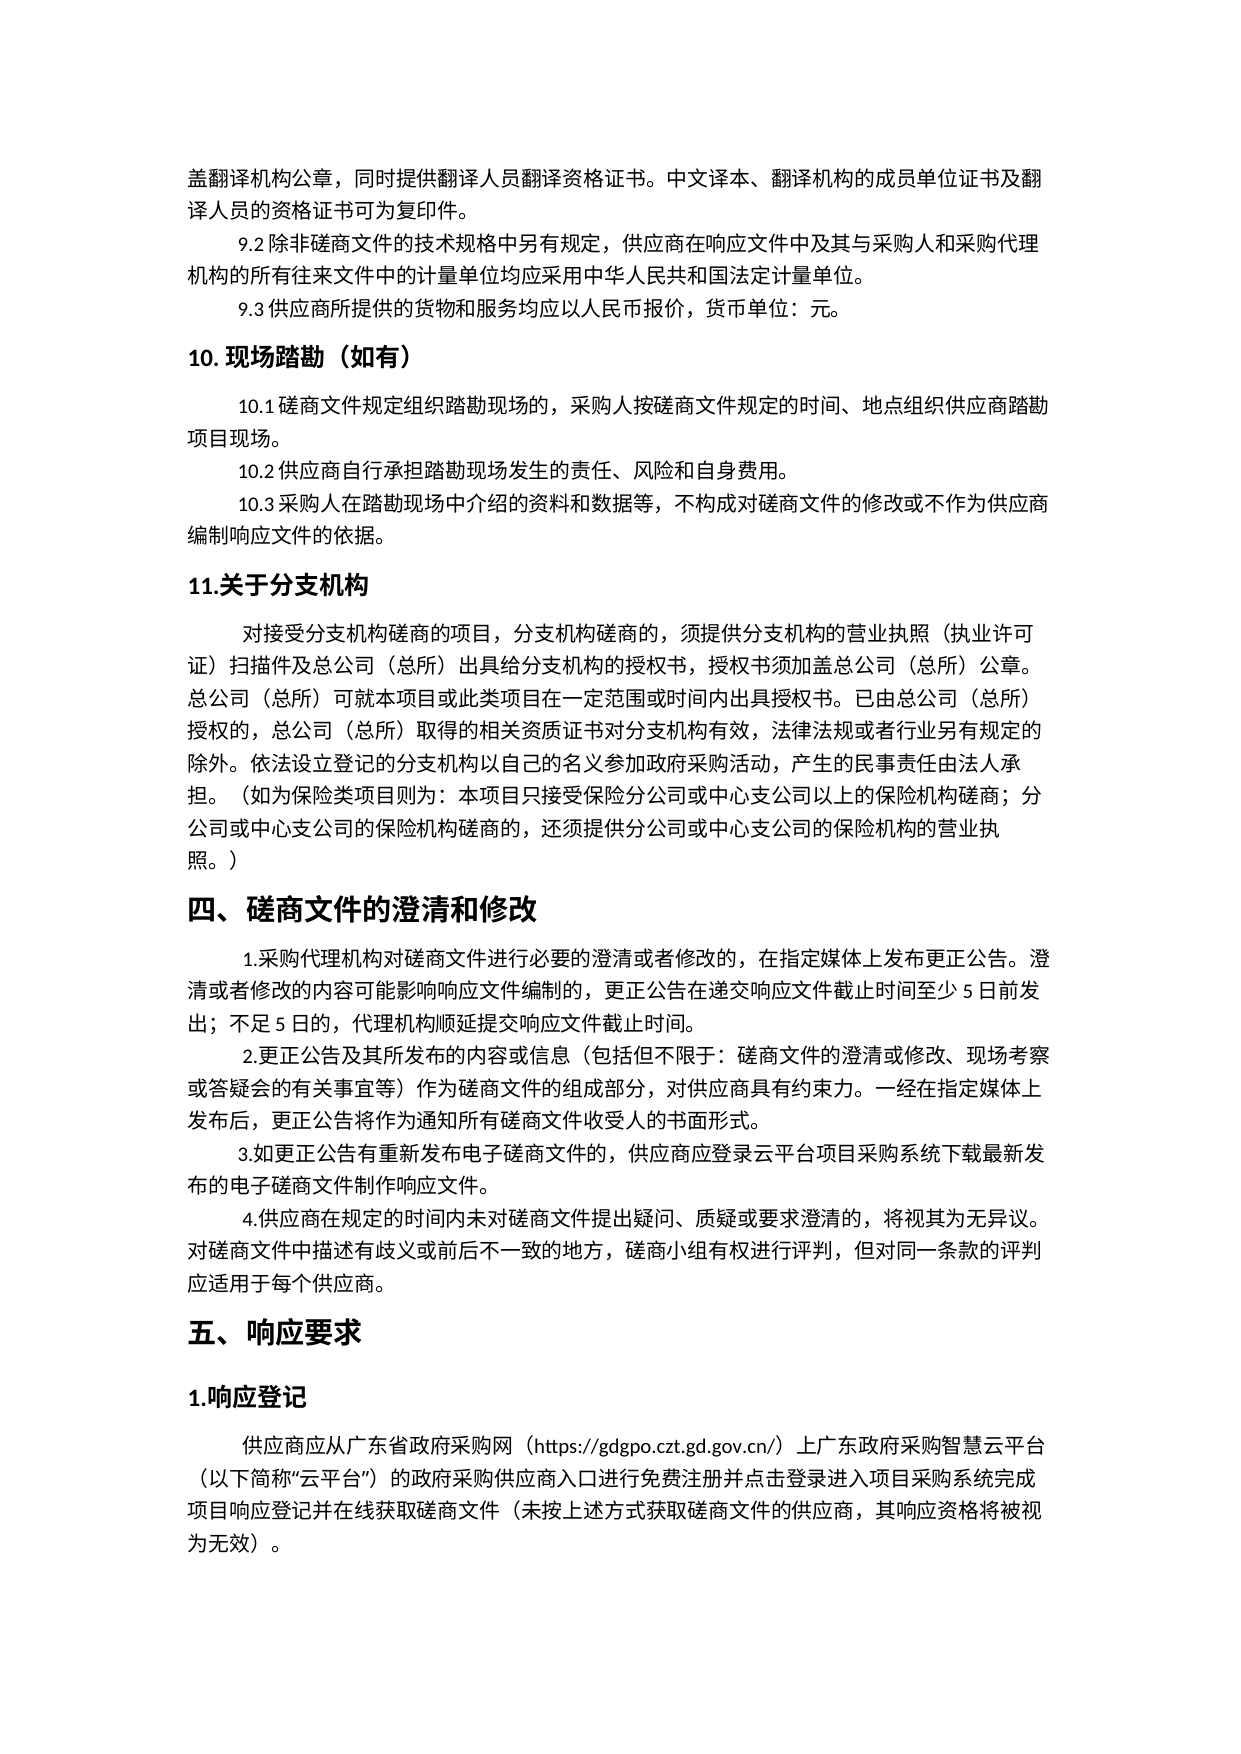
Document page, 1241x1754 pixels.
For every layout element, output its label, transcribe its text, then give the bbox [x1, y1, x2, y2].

text 1.响应登记 [187, 1364, 1053, 1429]
text 对接受分支机构磋商的项目，分支机构磋商的，须提供分支机构的营业执照（执业许可证）扫描件及总公司（总所）出具给分支机构的授权书，授权书须加盖总公司（总所）公章。总公司（总所）可就本项目或此类项目在一定范围或时间内出具授权书。已由总公司（总所）授权的，总公司（总所）取得的相关资质证书对分支机构有效，法律法规或者行业另有规定的除外。依法设立登记的分支机构以自己的名义参加政府采购活动，产生的民事责任由法人承担。（如为保险类项目则为：本项目只接受保险分公司或中心支公司以上的保险机构磋商；分公司或中心支公司的保险机构磋商的，还须提供分公司或中心支公司的保险机构的营业执照。） [187, 617, 1053, 877]
text 五、响应要求 [187, 1299, 1053, 1364]
text 11.关于分支机构 [187, 552, 1053, 617]
text 供应商应从广东省政府采购网（https://gdgpo.czt.gd.gov.cn/）上广东政府采购智慧云平台（以下简称“云平台”）的政府采购供应商入口进行免费注册并点击登录进入项目采购系统完成项目响应登记并在线获取磋商文件（未按上述方式获取磋商文件的供应商，其响应资格将被视为无效）。 [187, 1429, 1053, 1559]
text 9.2除非磋商文件的技术规格中另有规定，供应商在响应文件中及其与采购人和采购代理机构的所有往来文件中的计量单位均应采用中华人民共和国法定计量单位。 [187, 227, 1053, 292]
text 10.2供应商自行承担踏勘现场发生的责任、风险和自身费用。 [187, 454, 1053, 487]
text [187, 162, 1053, 227]
text 4.供应商在规定的时间内未对磋商文件提出疑问、质疑或要求澄清的，将视其为无异议。对磋商文件中描述有歧义或前后不一致的地方，磋商小组有权进行评判，但对同一条款的评判应适用于每个供应商。 [187, 1202, 1053, 1299]
text 10. 现场踏勘（如有） [187, 324, 1053, 389]
text 10.3采购人在踏勘现场中介绍的资料和数据等，不构成对磋商文件的修改或不作为供应商编制响应文件的依据。 [187, 487, 1053, 552]
text 2.更正公告及其所发布的内容或信息（包括但不限于：磋商文件的澄清或修改、现场考察或答疑会的有关事宜等）作为磋商文件的组成部分，对供应商具有约束力。一经在指定媒体上发布后，更正公告将作为通知所有磋商文件收受人的书面形式。 [187, 1039, 1053, 1137]
text 1.采购代理机构对磋商文件进行必要的澄清或者修改的，在指定媒体上发布更正公告。澄清或者修改的内容可能影响响应文件编制的，更正公告在递交响应文件截止时间至少5日前发出；不足5日的，代理机构顺延提交响应文件截止时间。 [187, 942, 1053, 1039]
text 9.3供应商所提供的货物和服务均应以人民币报价，货币单位：元。 [187, 292, 1053, 324]
text 3.如更正公告有重新发布电子磋商文件的，供应商应登录云平台项目采购系统下载最新发布的电子磋商文件制作响应文件。 [187, 1137, 1053, 1202]
text 四、磋商文件的澄清和修改 [187, 877, 1053, 942]
text 10.1磋商文件规定组织踏勘现场的，采购人按磋商文件规定的时间、地点组织供应商踏勘项目现场。 [187, 389, 1053, 454]
